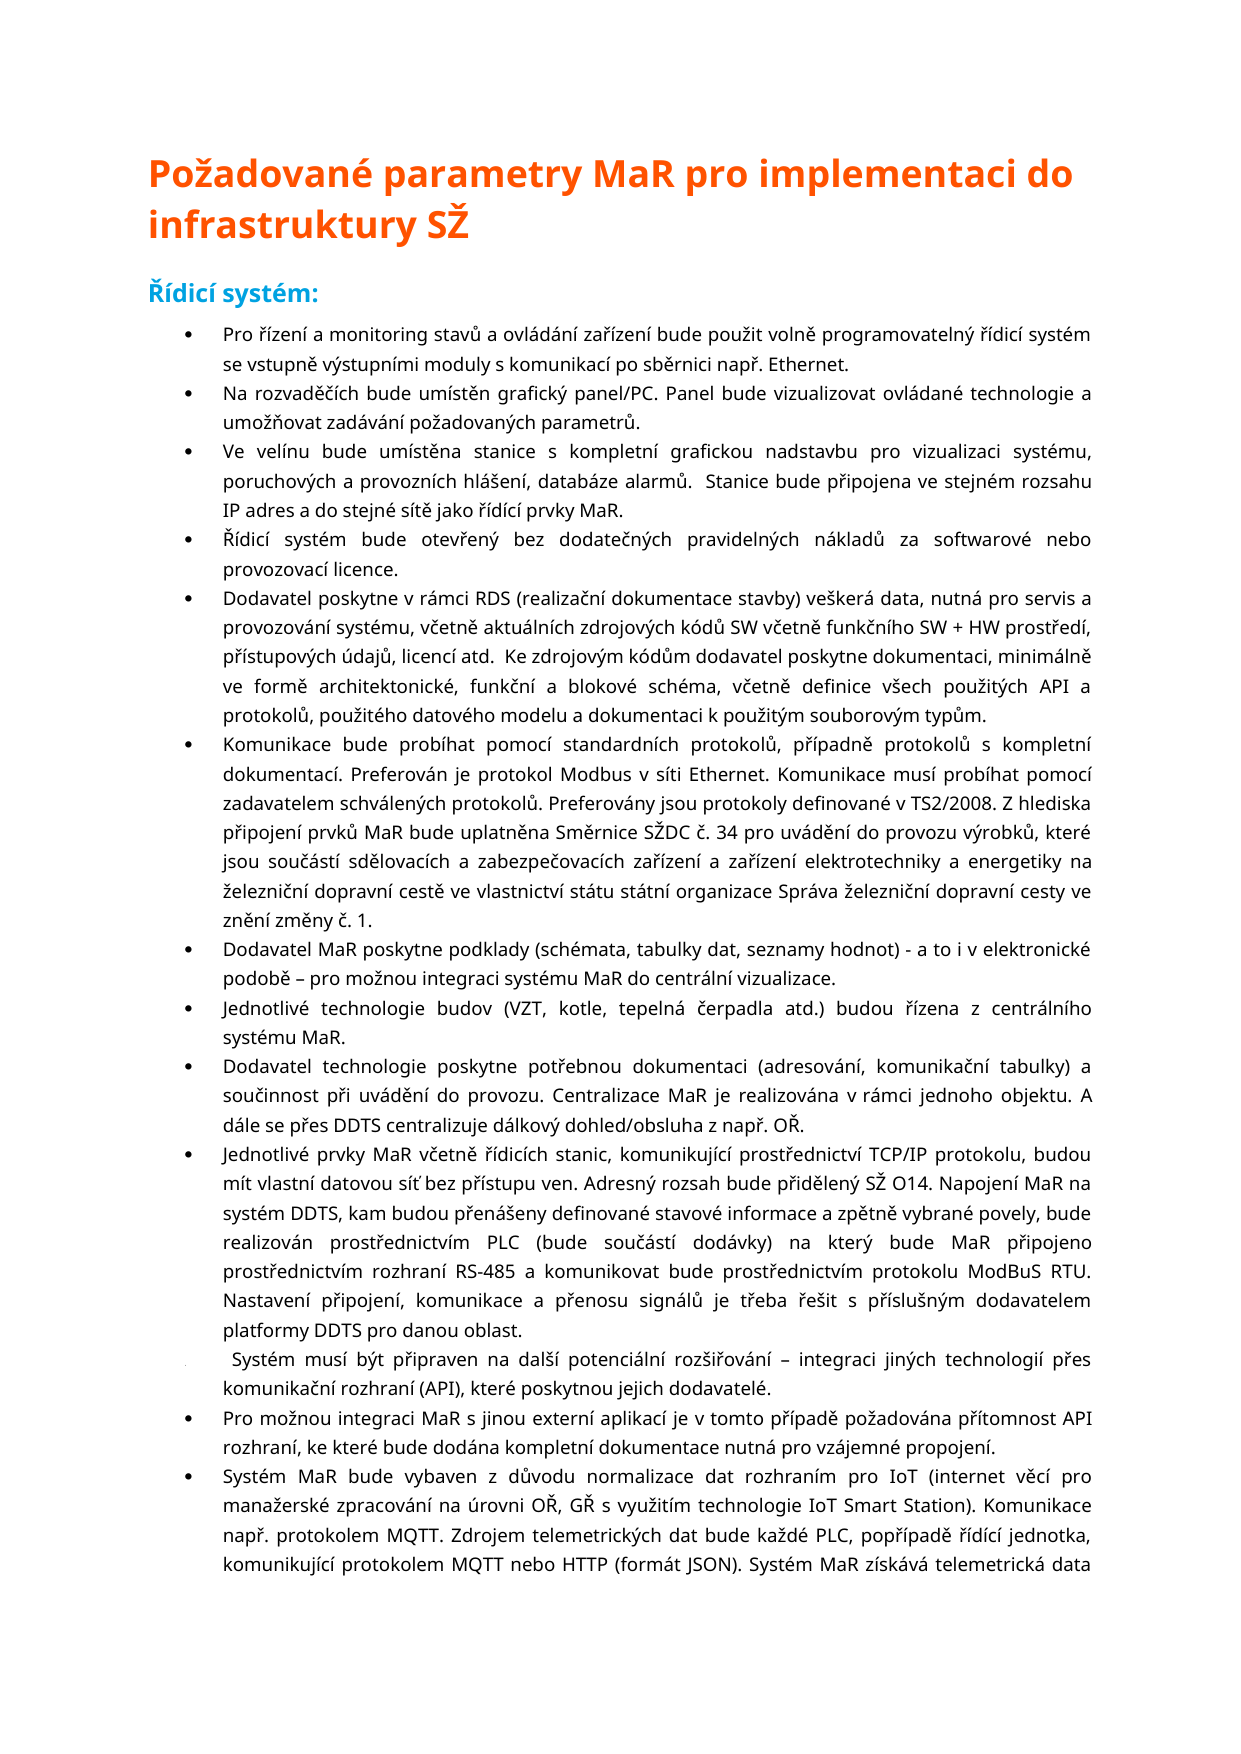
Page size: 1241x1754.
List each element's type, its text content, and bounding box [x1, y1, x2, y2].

list Komunikace bude probíhat pomocí standardních protokolů, případně protokolů s kompletní dokumentací. Preferován je protokol Modbus v síti Ethernet. Komunikace musí probíhat pomocí zadavatelem schválených protokolů. Preferovány jsou protokoly definované v TS2/2008. Z hlediska připojení prvků MaR bude uplatněna Směrnice SŽDC č. 34 pro uvádění do provozu výrobků, které jsou součástí sdělovacích a zabezpečovacích zařízení a zařízení elektrotechniky a energetiky na železniční dopravní cestě ve vlastnictví státu státní organizace Správa železniční dopravní cesty ve znění změny č. 1. [185, 732, 1093, 933]
list Dodavatel MaR poskytne podklady (schémata, tabulky dat, seznamy hodnot) - a to i v elektronické podobě – pro možnou integraci systému MaR do centrální vizualizace. [185, 936, 1093, 991]
text Řídicí systém: [148, 275, 1093, 309]
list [185, 1463, 1093, 1577]
list Řídicí systém bude otevřený bez dodatečných pravidelných nákladů za softwarové nebo provozovací licence. [185, 527, 1093, 581]
text Požadované parametry MaR pro implementaci do infrastruktury SŽ [148, 148, 1093, 250]
list Na rozvaděčích bude umístěn grafický panel/PC. Panel bude vizualizovat ovládané technologie a umožňovat zadávání požadovaných parametrů. [185, 380, 1093, 435]
list Jednotlivé prvky MaR včetně řídicích stanic, komunikující prostřednictví TCP/IP protokolu, budou mít vlastní datovou síť bez přístupu ven. Adresný rozsah bude přidělený SŽ O14. Napojení MaR na systém DDTS, kam budou přenášeny definované stavové informace a zpětně vybrané povely, bude realizován prostřednictvím PLC (bude součástí dodávky) na který bude MaR připojeno prostřednictvím rozhraní RS-485 a komunikovat bude prostřednictvím protokolu ModBuS RTU. Nastavení připojení, komunikace a přenosu signálů je třeba řešit s příslušným dodavatelem platformy DDTS pro danou oblast. [185, 1141, 1093, 1342]
list Ve velínu bude umístěna stanice s kompletní grafickou nadstavbu pro vizualizaci systému, poruchových a provozních hlášení, databáze alarmů. Stanice bude připojena ve stejném rozsahu IP adres a do stejné sítě jako řídící prvky MaR. [185, 439, 1093, 523]
list Pro možnou integraci MaR s jinou externí aplikací je v tomto případě požadována přítomnost API rozhraní, ke které bude dodána kompletní dokumentace nutná pro vzájemné propojení. [185, 1405, 1093, 1459]
list Systém musí být připraven na další potenciální rozšiřování – integraci jiných technologií přes komunikační rozhraní (API), které poskytnou jejich dodavatelé. [185, 1346, 1093, 1401]
list Pro řízení a monitoring stavů a ovládání zařízení bude použit volně programovatelný řídicí systém se vstupně výstupními moduly s komunikací po sběrnici např. Ethernet. [185, 322, 1093, 377]
list Dodavatel poskytne v rámci RDS (realizační dokumentace stavby) veškerá data, nutná pro servis a provozování systému, včetně aktuálních zdrojových kódů SW včetně funkčního SW + HW prostředí, přístupových údajů, licencí atd. Ke zdrojovým kódům dodavatel poskytne dokumentaci, minimálně ve formě architektonické, funkční a blokové schéma, včetně definice všech použitých API a protokolů, použitého datového modelu a dokumentaci k použitým souborovým typům. [185, 585, 1093, 728]
list Jednotlivé technologie budov (VZT, kotle, tepelná čerpadla atd.) budou řízena z centrálního systému MaR. [185, 995, 1093, 1050]
list Dodavatel technologie poskytne potřebnou dokumentaci (adresování, komunikační tabulky) a součinnost při uvádění do provozu. Centralizace MaR je realizována v rámci jednoho objektu. A dále se přes DDTS centralizuje dálkový dohled/obsluha z např. OŘ. [185, 1053, 1093, 1138]
